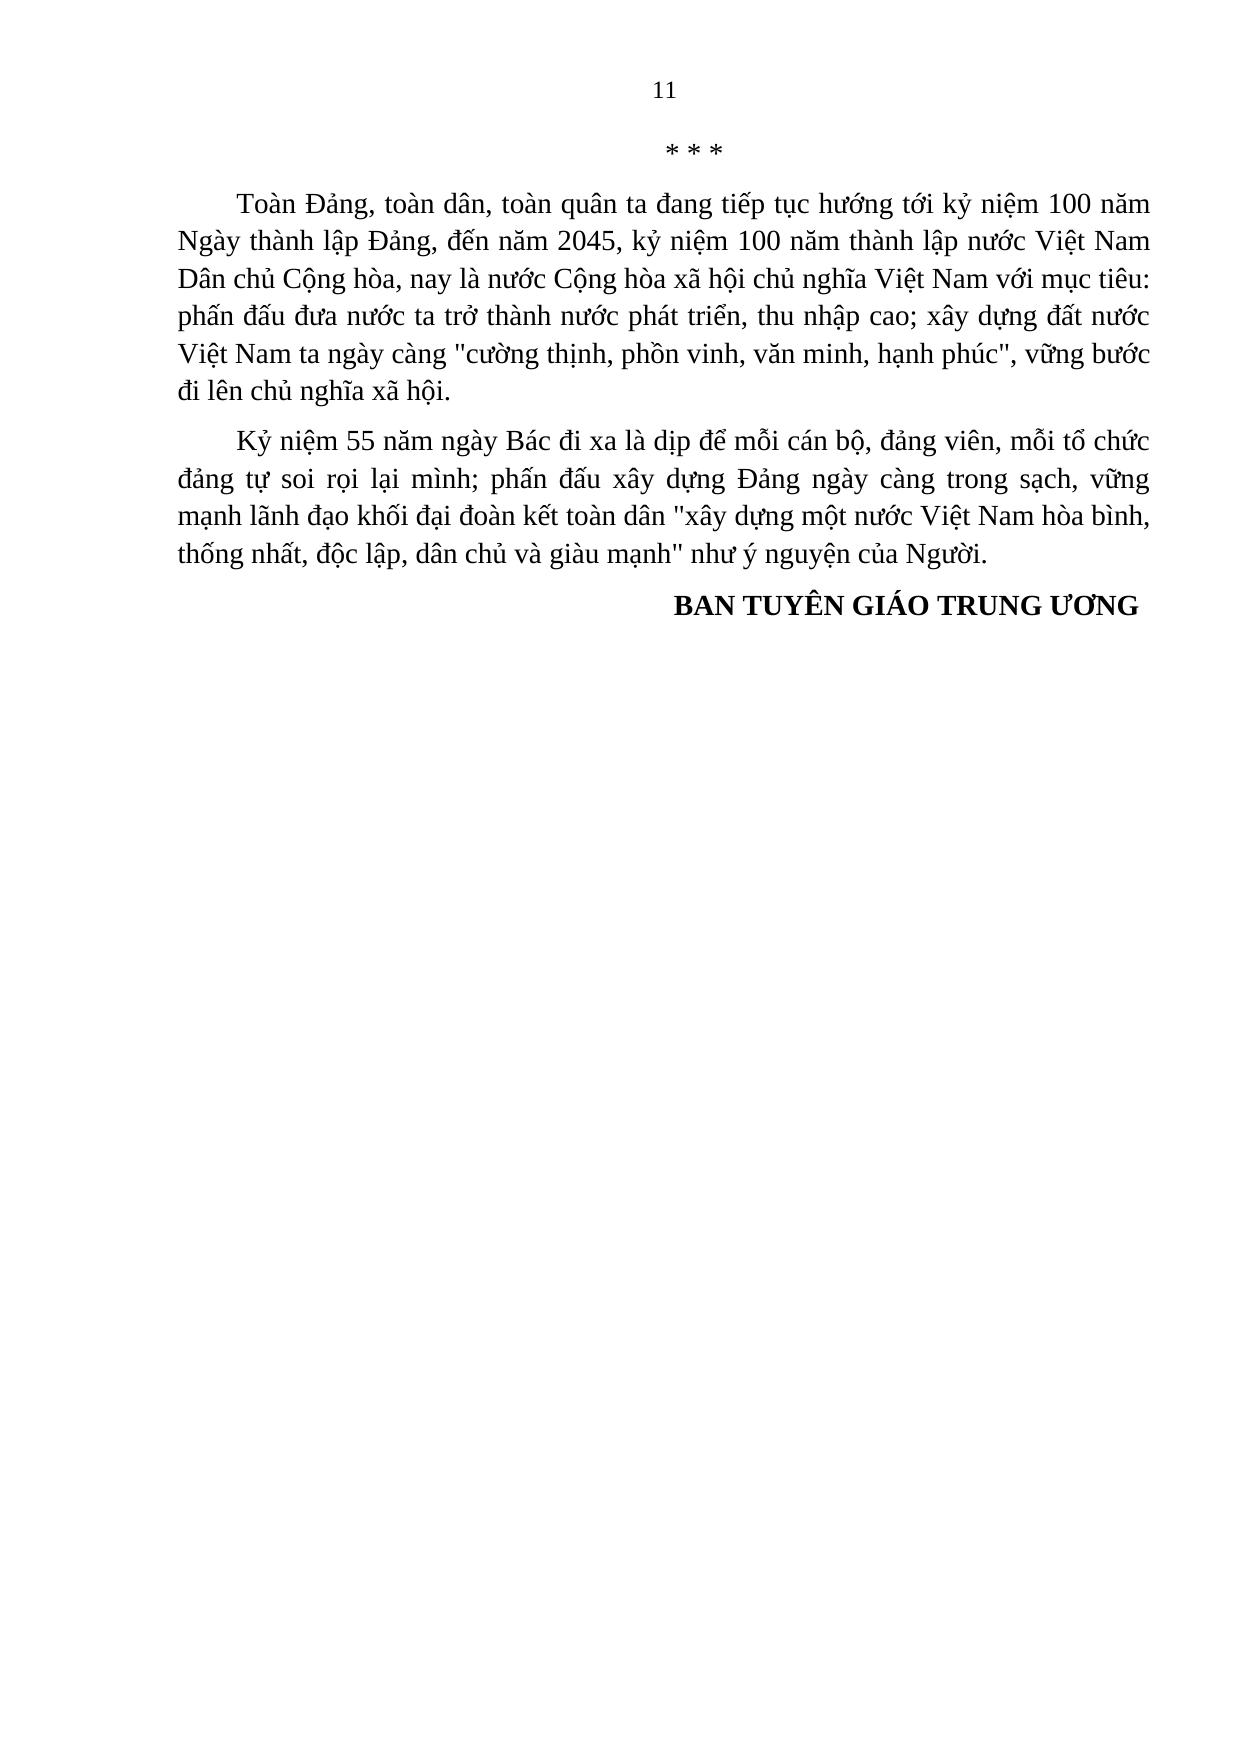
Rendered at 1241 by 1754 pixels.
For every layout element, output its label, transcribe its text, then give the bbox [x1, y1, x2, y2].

text Kỷ niệm 55 năm ngày Bác đi xa là dịp để mỗi cán bộ, đảng viên, mỗi tổ chức đảng tự soi rọi lại mình; phấn đấu xây dựng Đảng ngày càng trong sạch, vững mạnh lãnh đạo khối đại đoàn kết toàn dân "xây dựng một nước Việt Nam hòa bình, thống nhất, độc lập, dân chủ và giàu mạnh" như ý nguyện của Người. [177, 419, 1152, 569]
text Toàn Đảng, toàn dân, toàn quân ta đang tiếp tục hướng tới kỷ niệm 100 năm Ngày thành lập Đảng, đến năm 2045, kỷ niệm 100 năm thành lập nước Việt Nam Dân chủ Cộng hòa, nay là nước Cộng hòa xã hội chủ nghĩa Việt Nam với mục tiêu: phấn đấu đưa nước ta trở thành nước phát triển, thu nhập cao; xây dựng đất nước Việt Nam ta ngày càng "cường thịnh, phồn vinh, văn minh, hạnh phúc", vững bước đi lên chủ nghĩa xã hội. [177, 182, 1152, 407]
text BAN TUYÊN GIÁO TRUNG ƯƠNG [177, 582, 1152, 621]
text * * * [177, 132, 1152, 169]
